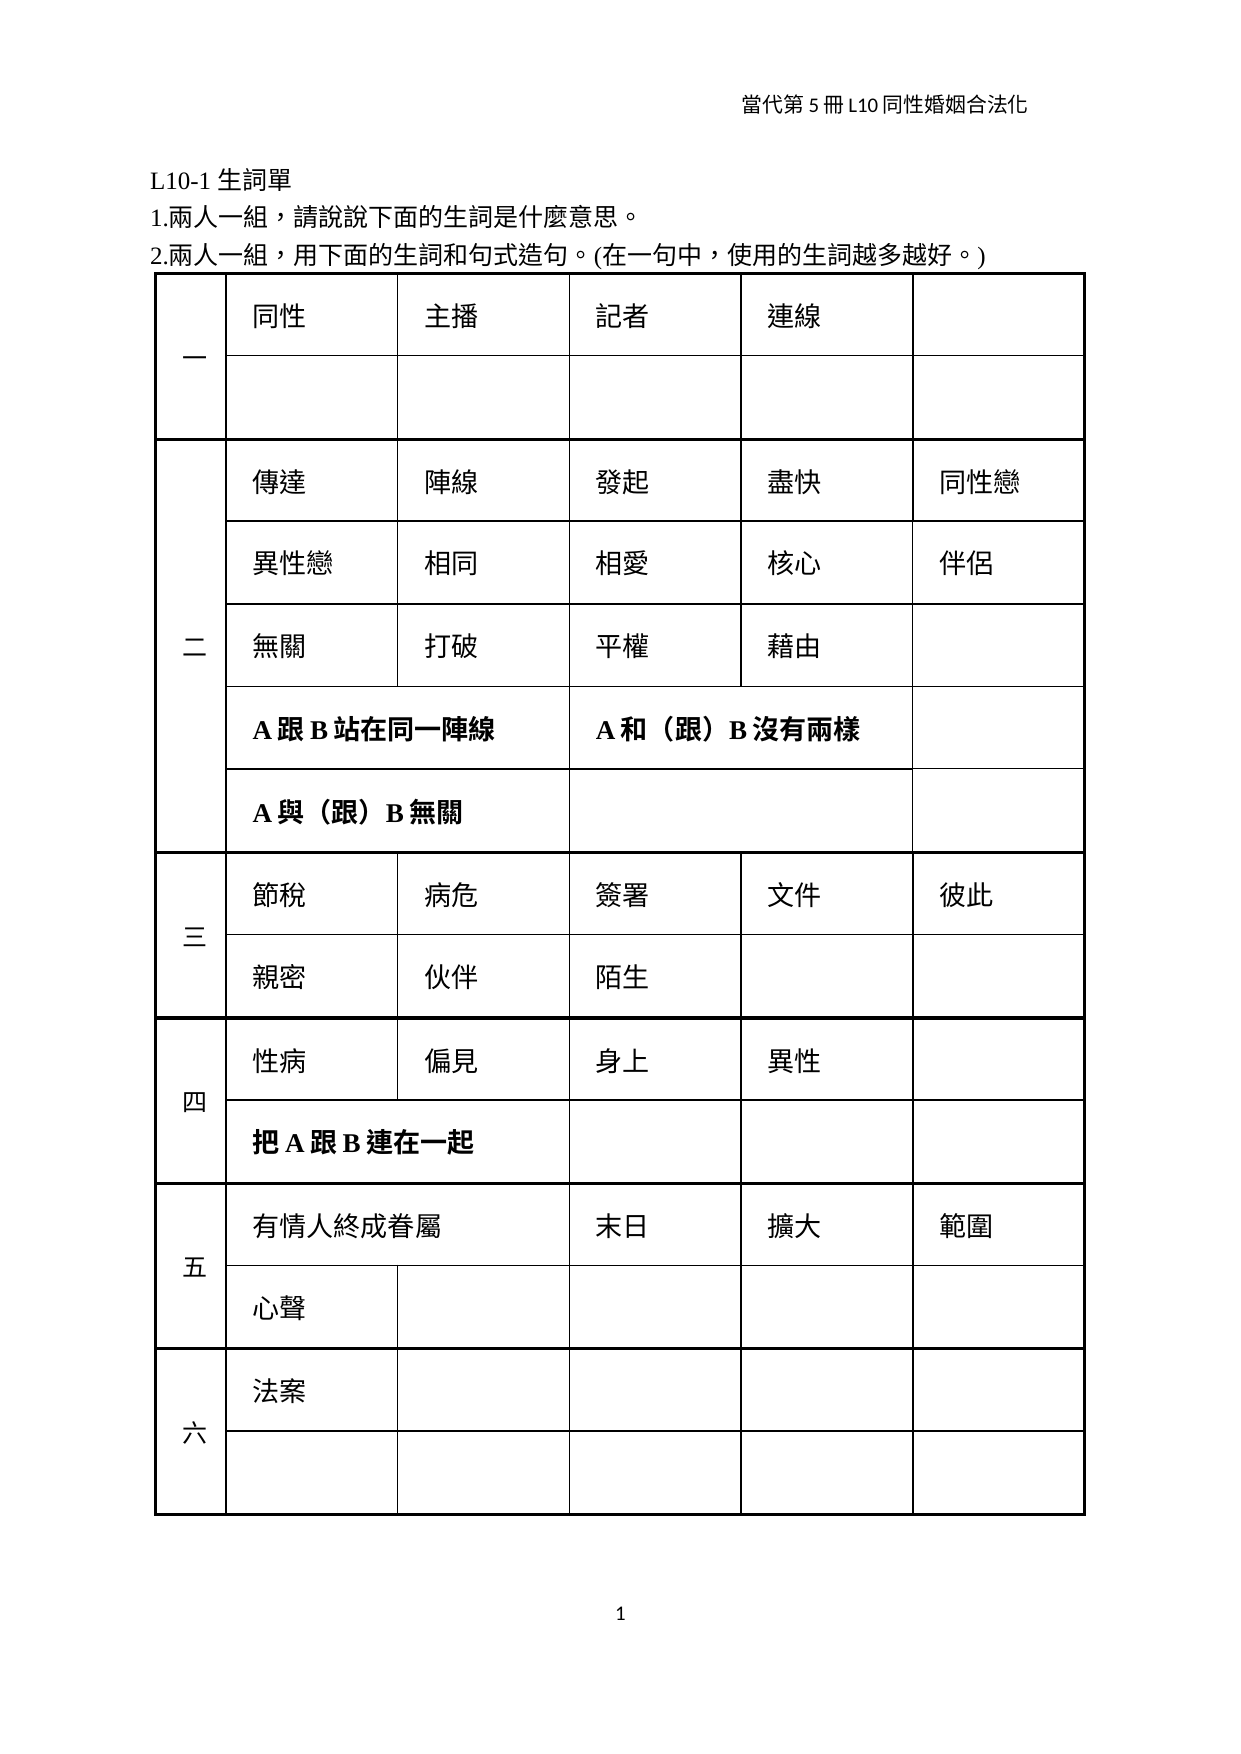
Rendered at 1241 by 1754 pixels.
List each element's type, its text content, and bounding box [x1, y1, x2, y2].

table_header 記者 [570, 275, 740, 355]
table_cell 同性戀 [914, 441, 1083, 520]
table_cell [570, 1101, 740, 1182]
table_cell [398, 1432, 569, 1513]
table_cell [914, 1020, 1083, 1099]
table_cell [914, 1266, 1083, 1347]
table_cell [742, 935, 912, 1016]
table_cell 二 [157, 441, 225, 851]
table_cell [913, 687, 1083, 768]
table_cell 無關 [227, 605, 397, 686]
table_cell A跟B站在同一陣線 [227, 687, 569, 768]
table_cell [398, 356, 569, 437]
table_header 同性 [227, 275, 397, 355]
table_cell 異性 [742, 1020, 912, 1099]
table_cell 擴大 [742, 1185, 912, 1264]
table_cell [570, 1432, 740, 1513]
table_cell [742, 1266, 912, 1347]
table_cell [914, 1432, 1083, 1513]
table_cell 六 [157, 1350, 225, 1513]
table_cell [914, 356, 1083, 437]
table_cell [570, 770, 912, 851]
table_cell 病危 [398, 854, 569, 934]
table_cell 心聲 [227, 1266, 397, 1347]
table_cell 彼此 [914, 854, 1083, 934]
table_cell 打破 [398, 605, 569, 686]
table_cell 相同 [398, 522, 569, 603]
table_cell 異性戀 [227, 522, 397, 603]
table_cell [913, 769, 1083, 851]
table_cell 伙伴 [398, 935, 569, 1016]
table_cell [742, 1101, 912, 1182]
table_cell [913, 605, 1083, 686]
table_cell 範圍 [914, 1185, 1083, 1264]
table_cell 藉由 [742, 605, 912, 686]
table_header [914, 275, 1083, 355]
table_cell 發起 [570, 441, 740, 520]
table_cell A和（跟）B沒有兩樣 [570, 687, 912, 768]
table_cell 有情人終成眷屬 [227, 1185, 569, 1264]
table_cell [398, 1350, 569, 1430]
table_cell [742, 356, 912, 437]
table_cell [570, 1266, 740, 1347]
table_cell [570, 356, 740, 437]
text L10-1 生詞單 [150, 159, 1165, 197]
table_header 連線 [742, 275, 912, 355]
table_cell 傳達 [227, 441, 397, 520]
text 2.兩人一組，用下面的生詞和句式造句。(在一句中，使用的生詞越多越好。) [150, 234, 1165, 272]
table_cell 末日 [570, 1185, 740, 1264]
table_cell 陌生 [570, 935, 740, 1016]
table_cell 性病 [227, 1020, 397, 1099]
table_cell [914, 935, 1083, 1016]
table_cell 陣線 [398, 441, 569, 520]
table_cell 偏見 [398, 1020, 569, 1099]
table_cell 文件 [742, 854, 912, 934]
table_cell 親密 [227, 935, 397, 1016]
table_header 一 [157, 275, 225, 437]
table_cell 節稅 [227, 854, 397, 934]
table_cell [227, 1432, 397, 1513]
table_cell 伴侶 [913, 522, 1083, 603]
table_cell 相愛 [570, 522, 740, 603]
table_cell [398, 1266, 569, 1347]
table_cell 盡快 [742, 441, 912, 520]
table_cell 法案 [227, 1350, 397, 1430]
table_cell [570, 1350, 740, 1430]
table_cell A與（跟）B無關 [227, 770, 569, 851]
table_cell [742, 1350, 912, 1430]
table_cell 核心 [742, 522, 912, 603]
table_cell [742, 1432, 912, 1513]
table_header 主播 [398, 275, 569, 355]
table_cell 把A跟B連在一起 [227, 1101, 569, 1182]
table_cell [227, 356, 397, 437]
table_cell [914, 1101, 1083, 1182]
table_cell 五 [157, 1185, 225, 1347]
table_cell 身上 [570, 1020, 740, 1099]
table_cell 平權 [570, 605, 740, 686]
text 1.兩人一組，請說說下面的生詞是什麼意思。 [150, 197, 1165, 234]
table_cell [914, 1350, 1083, 1430]
table_cell 簽署 [570, 854, 740, 934]
table_cell 四 [157, 1020, 225, 1182]
table_cell 三 [157, 854, 225, 1016]
